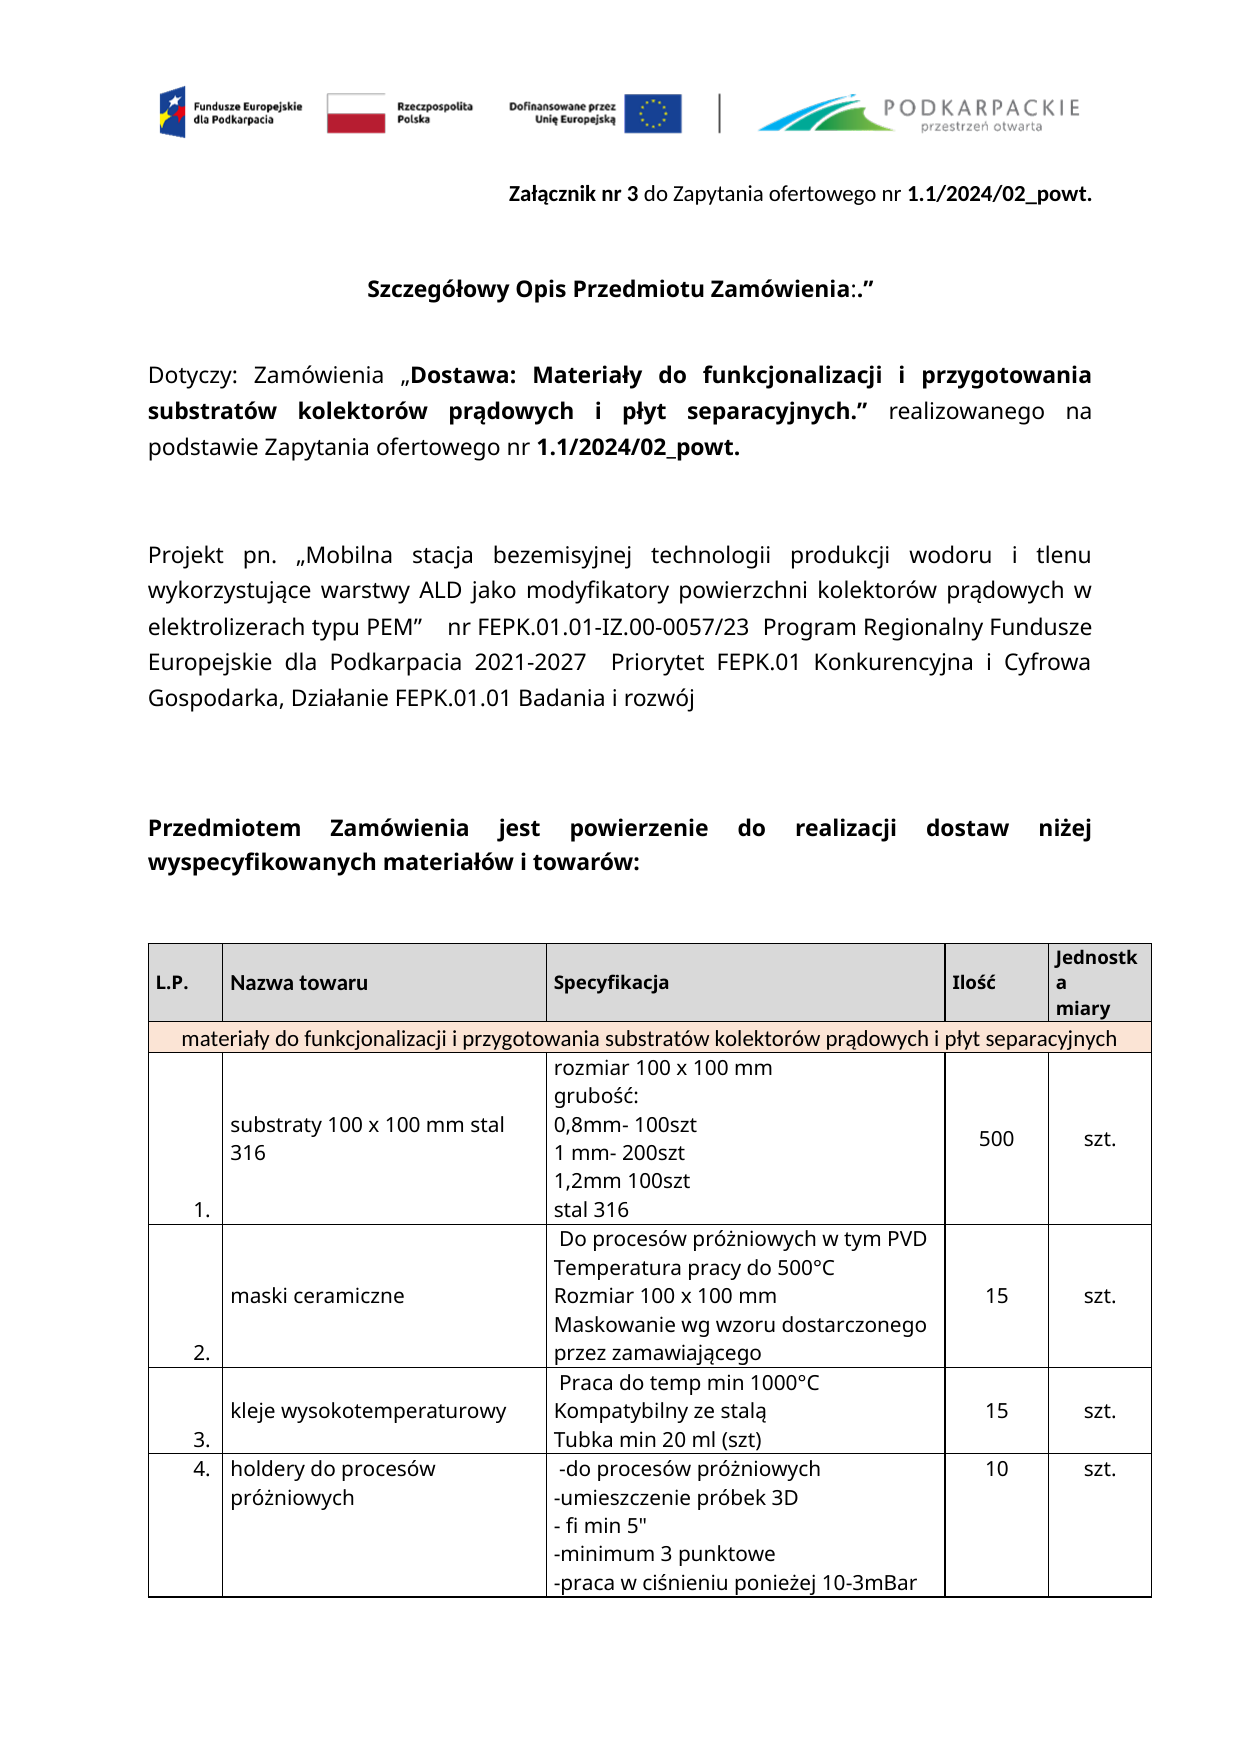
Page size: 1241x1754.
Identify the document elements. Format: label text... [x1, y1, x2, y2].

text Przedmiotem Zamówienia jest powierzenie do realizacji dostaw niżej wyspecyfikowanych materiałów i towarów: [148, 812, 1093, 877]
table_cell maski ceramiczne [223, 1225, 546, 1367]
table_cell [149, 1225, 222, 1367]
table_cell 500 [946, 1053, 1048, 1223]
table_cell szt. [1049, 1225, 1151, 1367]
text Projekt pn. „Mobilna stacja bezemisyjnej technologii produkcji wodoru i tlenu wykorzystujące warstwy ALD jako modyfikatory powierzchni kolektorów prądowych w elektrolizerach typu PEM” nr FEPK.01.01-IZ.00-0057/23 Program Regionalny Fundusze Europejskie dla Podkarpacia 2021-2027 Priorytet FEPK.01 Konkurencyjna i Cyfrowa Gospodarka, Działanie FEPK.01.01 Badania i rozwój [148, 538, 1093, 713]
table_header Specyfikacja [547, 944, 944, 1021]
table_cell Do procesów próżniowych w tym PVD Temperatura pracy do 500°C Rozmiar 100 x 100 mm Maskowanie wg wzoru dostarczonego przez zamawiającego [547, 1225, 944, 1367]
table_header Jednostka miary [1049, 944, 1151, 1021]
text Szczegółowy Opis Przedmiotu Zamówienia:.” [148, 272, 1093, 304]
text Dotyczy: Zamówienia „Dostawa: Materiały do funkcjonalizacji i przygotowania substratów kolektorów prądowych i płyt separacyjnych.” realizowanego na podstawie Zapytania ofertowego nr 1.1/2024/02_powt. [148, 359, 1093, 462]
table_cell rozmiar 100 x 100 mm grubość: 0,8mm- 100szt 1 mm- 200szt 1,2mm 100szt stal 316 [547, 1053, 944, 1223]
table_cell 15 [946, 1225, 1048, 1367]
table_cell 15 [946, 1368, 1048, 1453]
table_header L.P. [149, 944, 222, 1021]
table_cell [149, 1454, 222, 1596]
table_header Ilość [946, 944, 1048, 1021]
table_cell [149, 1053, 222, 1223]
text Załącznik nr 3 do Zapytania ofertowego nr 1.1/2024/02_powt. [148, 179, 1093, 207]
table_cell Praca do temp min 1000°C Kompatybilny ze stalą Tubka min 20 ml (szt) [547, 1368, 944, 1453]
table_cell szt. [1049, 1368, 1151, 1453]
table_cell [149, 1368, 222, 1453]
table_cell szt. [1049, 1454, 1151, 1596]
table_cell holdery do procesów próżniowych [223, 1454, 546, 1596]
table_cell 10 [946, 1454, 1048, 1596]
picture [147, 73, 1092, 151]
table_cell szt. [1049, 1053, 1151, 1223]
table_cell materiały do funkcjonalizacji i przygotowania substratów kolektorów prądowych i płyt separacyjnych [149, 1022, 1151, 1052]
table_header Nazwa towaru [223, 944, 546, 1021]
table_cell kleje wysokotemperaturowy [223, 1368, 546, 1453]
table_cell substraty 100 x 100 mm stal 316 [223, 1053, 546, 1223]
table_cell -do procesów próżniowych -umieszczenie próbek 3D - fi min 5" -minimum 3 punktowe -praca w ciśnieniu ponieżej 10-3mBar Kompatybilne z systemem PVD [547, 1454, 944, 1596]
